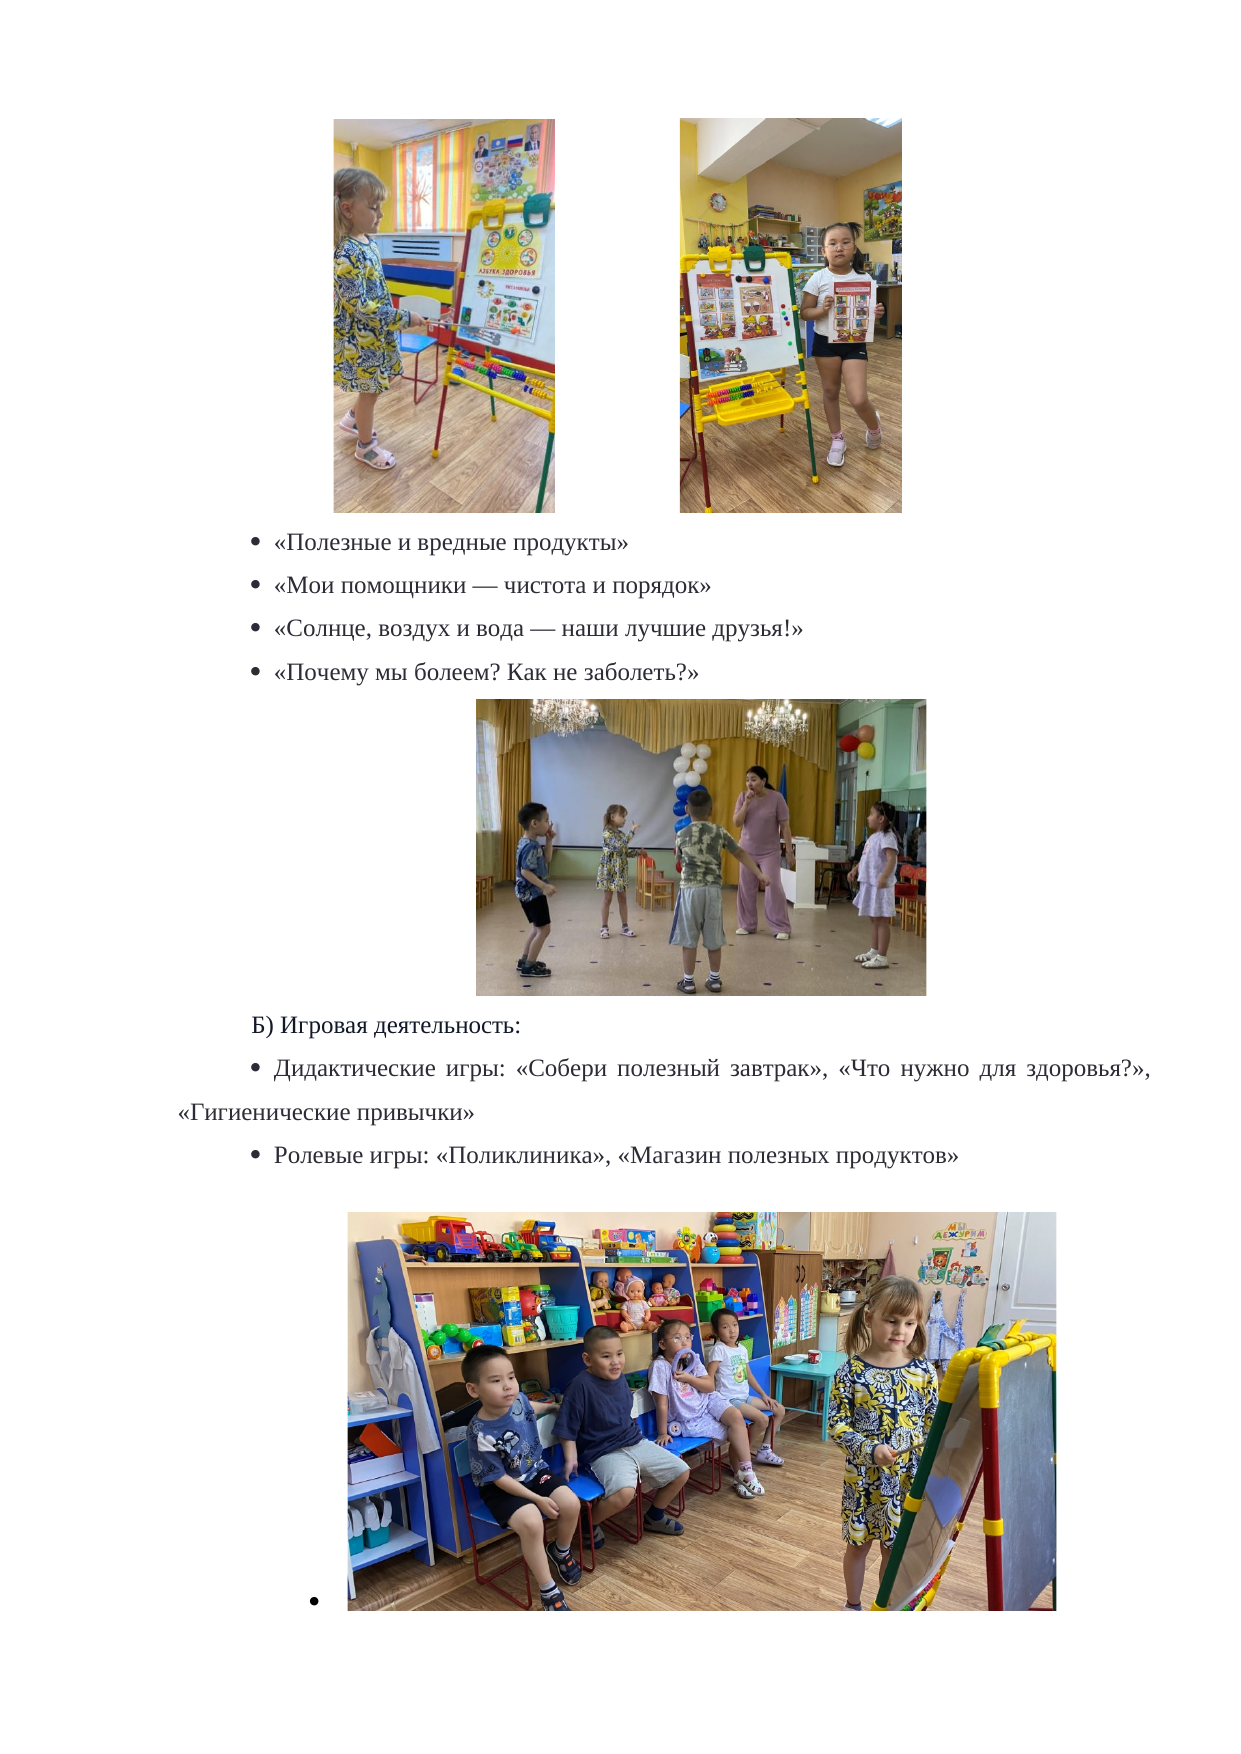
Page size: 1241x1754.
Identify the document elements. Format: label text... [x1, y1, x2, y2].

list «Мои помощники — чистота и порядок» [177, 570, 1152, 599]
list «Полезные и вредные продукты» [177, 527, 1152, 556]
list Дидактические игры: «Собери полезный завтрак», «Что нужно для здоровья?», «Гигиенические привычки» [177, 1053, 1152, 1125]
picture [476, 699, 927, 996]
picture [679, 118, 902, 513]
list «Солнце, воздух и вода — наши лучшие друзья!» [177, 613, 1152, 642]
picture [347, 1212, 1057, 1611]
picture [333, 119, 555, 513]
list «Почему мы болеем? Как не заболеть?» [177, 657, 1152, 685]
list Ролевые игры: «Поликлиника», «Магазин полезных продуктов» [177, 1140, 1152, 1168]
text Б) Игровая деятельность: [177, 1010, 1152, 1039]
